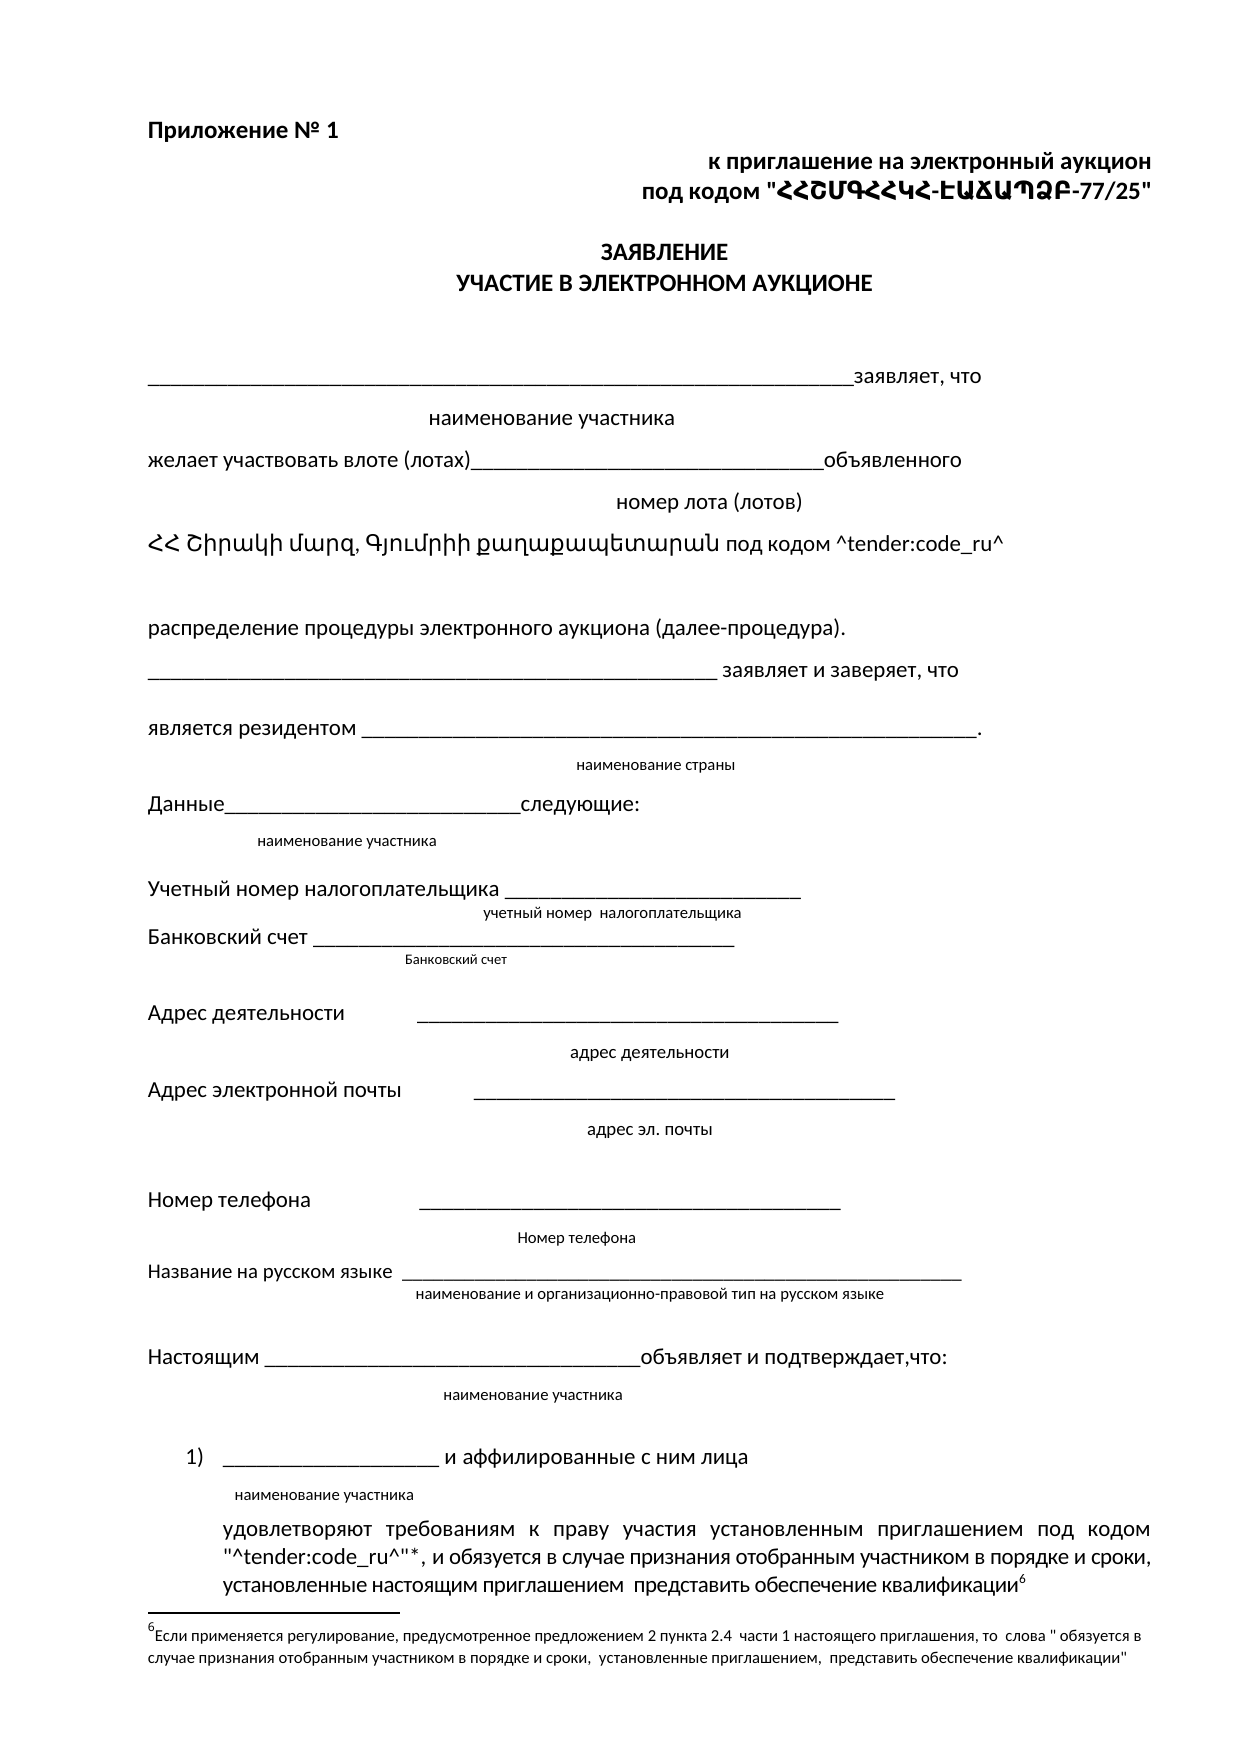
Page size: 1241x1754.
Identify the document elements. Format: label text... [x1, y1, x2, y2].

text ՀՀ Շիրակի մարզ, Գյումրիի քաղաքապետարան под кодом ^tender:code_ru^ [148, 529, 1152, 557]
text наименование и организационно-правовой тип на русском языке [148, 1283, 1152, 1304]
text является резидентом ______________________________________________________. [148, 713, 1152, 741]
text наименование участника [443, 1384, 1152, 1404]
text наименование участника [148, 1484, 1152, 1504]
text номер лота (лотов) [606, 487, 1152, 515]
text адрес эл. почты [148, 1117, 1152, 1140]
text под кодом "ՀՀՇՄԳՀՀԿՀ-ԷԱՃԱՊՁԲ-77/25" [177, 176, 1152, 206]
text Название на русском языке ______________________________________________________ [148, 1258, 1152, 1283]
text __________________________________________________ заявляет и заверяет, что [148, 655, 1152, 683]
text Банковский счет _____________________________________ [148, 922, 1152, 950]
text Адрес электронной почты _____________________________________ [148, 1075, 1152, 1103]
text наименование участника [428, 403, 1152, 431]
text Номер телефона [517, 1227, 1152, 1248]
text к приглашение на электронный аукцион [177, 145, 1152, 176]
text Адрес деятельности _____________________________________ [148, 998, 1152, 1026]
text УЧАСТИЕ В ЭЛЕКТРОННОМ АУКЦИОНЕ [177, 267, 1152, 298]
text желает участвовать влоте (лотах)_______________________________объявленного [148, 445, 1152, 473]
text наименование страны [576, 754, 1152, 775]
list ___________________ и аффилированные с ним лица [185, 1442, 1152, 1470]
list удовлетворяют требованиям к праву участия установленным приглашением под кодом "^tender:code_ru^"*, и обязуется в случае признания отобранным участником в порядке и сроки, установленные настоящим приглашением представить обеспечение квалификации [223, 1514, 1152, 1598]
text Номер телефона _____________________________________ [148, 1186, 1152, 1213]
text Банковский счет [148, 950, 1152, 968]
text наименование участника [148, 831, 1152, 851]
text ______________________________________________________________заявляет, что [148, 361, 1152, 389]
text адрес деятельности [148, 1040, 1152, 1063]
text 2.4 На этапе аукциона участник представляет сниженные ценовые предложения в порядке, установленном пунктом 2.2 части 2 настоящего приглашения, без необходимости загрузки новых документов в систему. Приложение № 1 [148, 86, 1152, 145]
text распределение процедуры электронного аукциона (далее-процедура). [148, 613, 1152, 641]
text Данные__________________________следующие: [148, 789, 1152, 817]
text Настоящим _________________________________объявляет и подтверждает,что: [148, 1342, 1152, 1370]
text Учетный номер налогоплательщика __________________________ [148, 874, 1152, 902]
text учетный номер налогоплательщика [148, 902, 1152, 922]
text ЗАЯВЛЕНИЕ [177, 237, 1152, 267]
